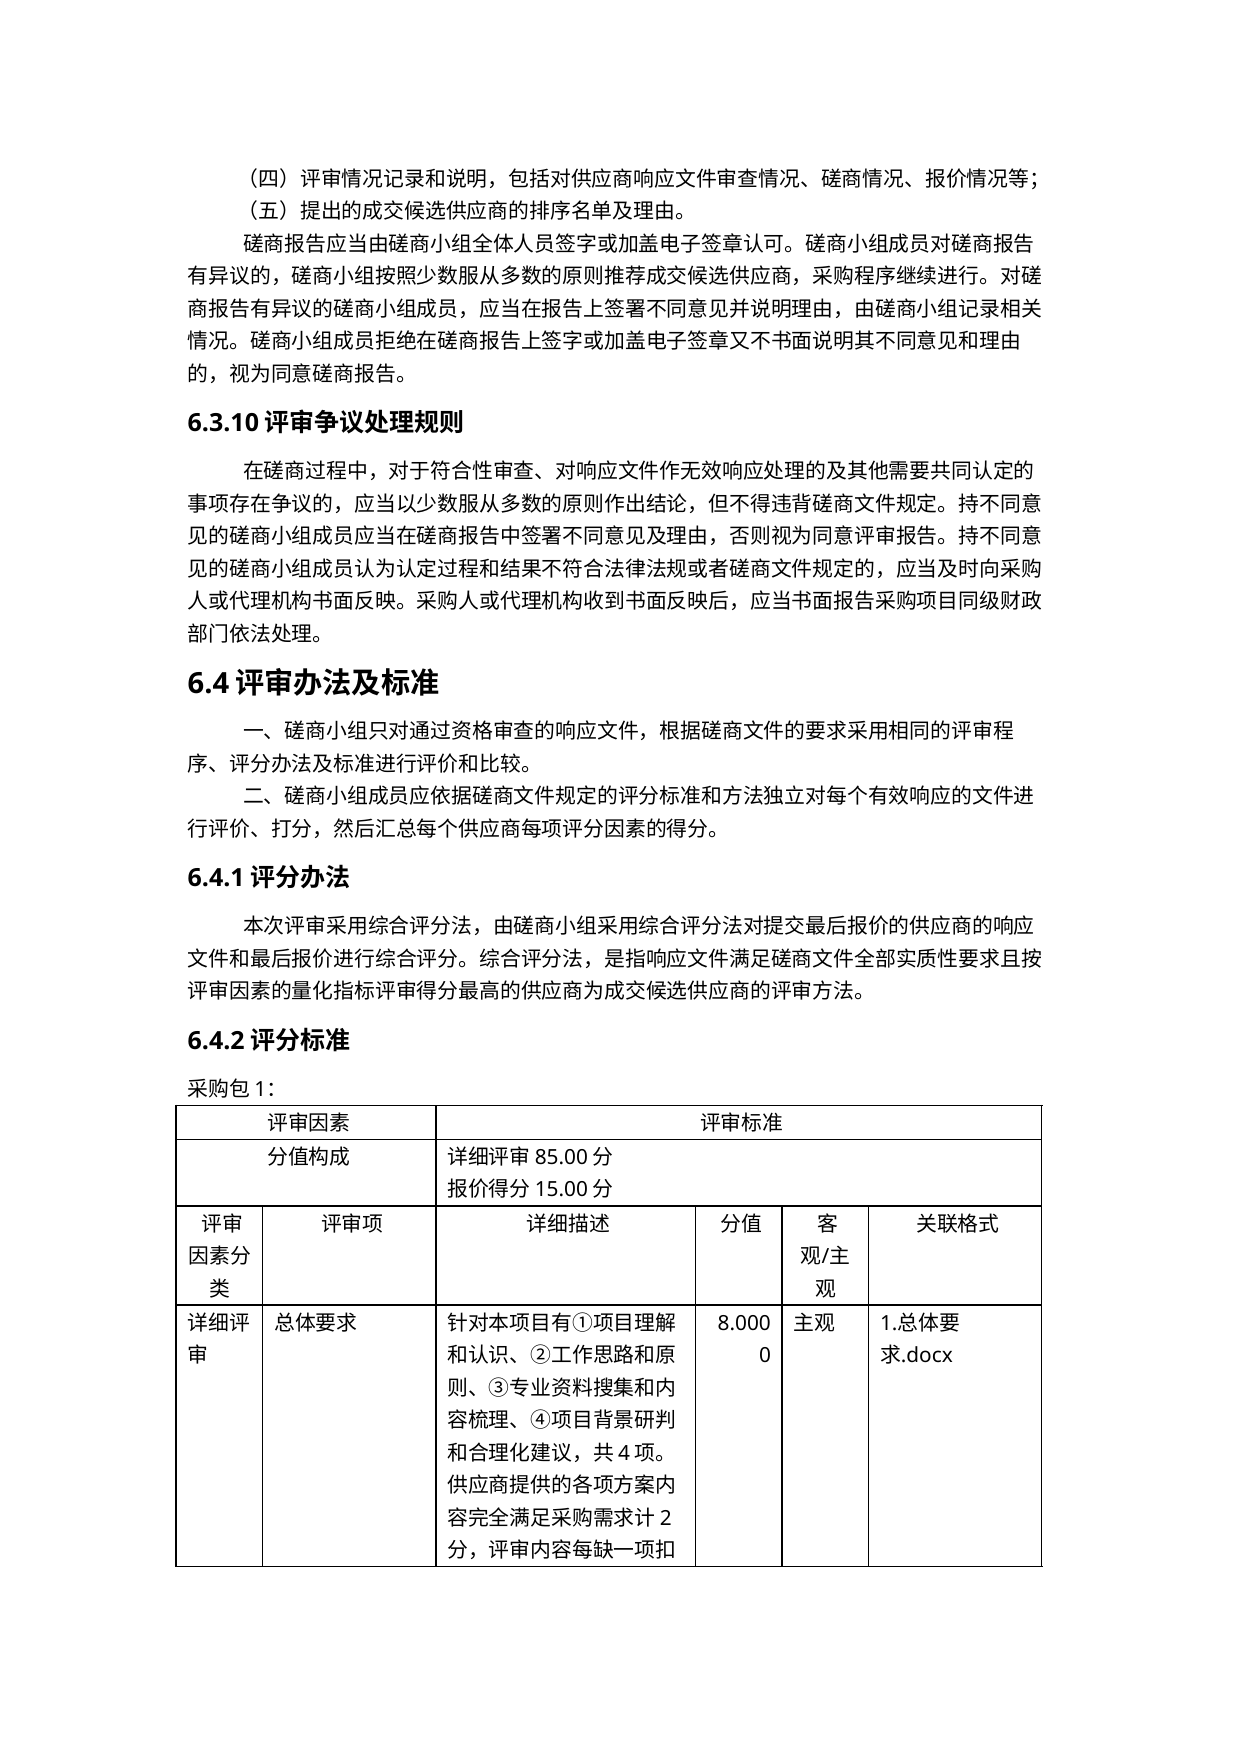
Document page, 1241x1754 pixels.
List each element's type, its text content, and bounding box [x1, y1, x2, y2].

table_header 评审因素 [177, 1106, 435, 1138]
table_cell 总体要求 [263, 1306, 435, 1566]
table_cell 评审项 [263, 1207, 435, 1304]
text （四）评审情况记录和说明，包括对供应商响应文件审查情况、磋商情况、报价情况等； [187, 162, 1053, 194]
table_cell 详细评审85.00分 报价得分15.00分 [437, 1140, 1041, 1205]
text 6.4评审办法及标准 [187, 649, 1053, 714]
table_cell 详细评审 [177, 1306, 262, 1566]
text 6.4.2评分标准 [187, 1007, 1053, 1072]
text （五）提出的成交候选供应商的排序名单及理由。 [187, 194, 1053, 227]
text 本次评审采用综合评分法，由磋商小组采用综合评分法对提交最后报价的供应商的响应文件和最后报价进行综合评分。综合评分法，是指响应文件满足磋商文件全部实质性要求且按评审因素的量化指标评审得分最高的供应商为成交候选供应商的评审方法。 [187, 909, 1053, 1007]
table_cell 详细描述 [437, 1207, 695, 1304]
table_cell 关联格式 [869, 1207, 1041, 1304]
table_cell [437, 1306, 695, 1566]
text 6.4.1评分办法 [187, 844, 1053, 909]
text 二、磋商小组成员应依据磋商文件规定的评分标准和方法独立对每个有效响应的文件进行评价、打分，然后汇总每个供应商每项评分因素的得分。 [187, 779, 1053, 844]
table_cell 1.总体要求.docx [869, 1306, 1041, 1566]
table_cell 分值构成 [177, 1140, 435, 1205]
text 采购包1： [187, 1072, 1053, 1104]
table_cell 评审因素分类 [177, 1207, 262, 1304]
table_cell 8.0000 [696, 1306, 781, 1566]
text 一、磋商小组只对通过资格审查的响应文件，根据磋商文件的要求采用相同的评审程序、评分办法及标准进行评价和比较。 [187, 714, 1053, 779]
text 在磋商过程中，对于符合性审查、对响应文件作无效响应处理的及其他需要共同认定的事项存在争议的，应当以少数服从多数的原则作出结论，但不得违背磋商文件规定。持不同意见的磋商小组成员应当在磋商报告中签署不同意见及理由，否则视为同意评审报告。持不同意见的磋商小组成员认为认定过程和结果不符合法律法规或者磋商文件规定的，应当及时向采购人或代理机构书面反映。采购人或代理机构收到书面反映后，应当书面报告采购项目同级财政部门依法处理。 [187, 454, 1053, 649]
table_cell 主观 [783, 1306, 868, 1566]
table_cell 分值 [696, 1207, 781, 1304]
text 磋商报告应当由磋商小组全体人员签字或加盖电子签章认可。磋商小组成员对磋商报告有异议的，磋商小组按照少数服从多数的原则推荐成交候选供应商，采购程序继续进行。对磋商报告有异议的磋商小组成员，应当在报告上签署不同意见并说明理由，由磋商小组记录相关情况。磋商小组成员拒绝在磋商报告上签字或加盖电子签章又不书面说明其不同意见和理由的，视为同意磋商报告。 [187, 227, 1053, 389]
text 6.3.10评审争议处理规则 [187, 389, 1053, 454]
table_cell 客观/主观 [783, 1207, 868, 1304]
table_header 评审标准 [437, 1106, 1041, 1138]
